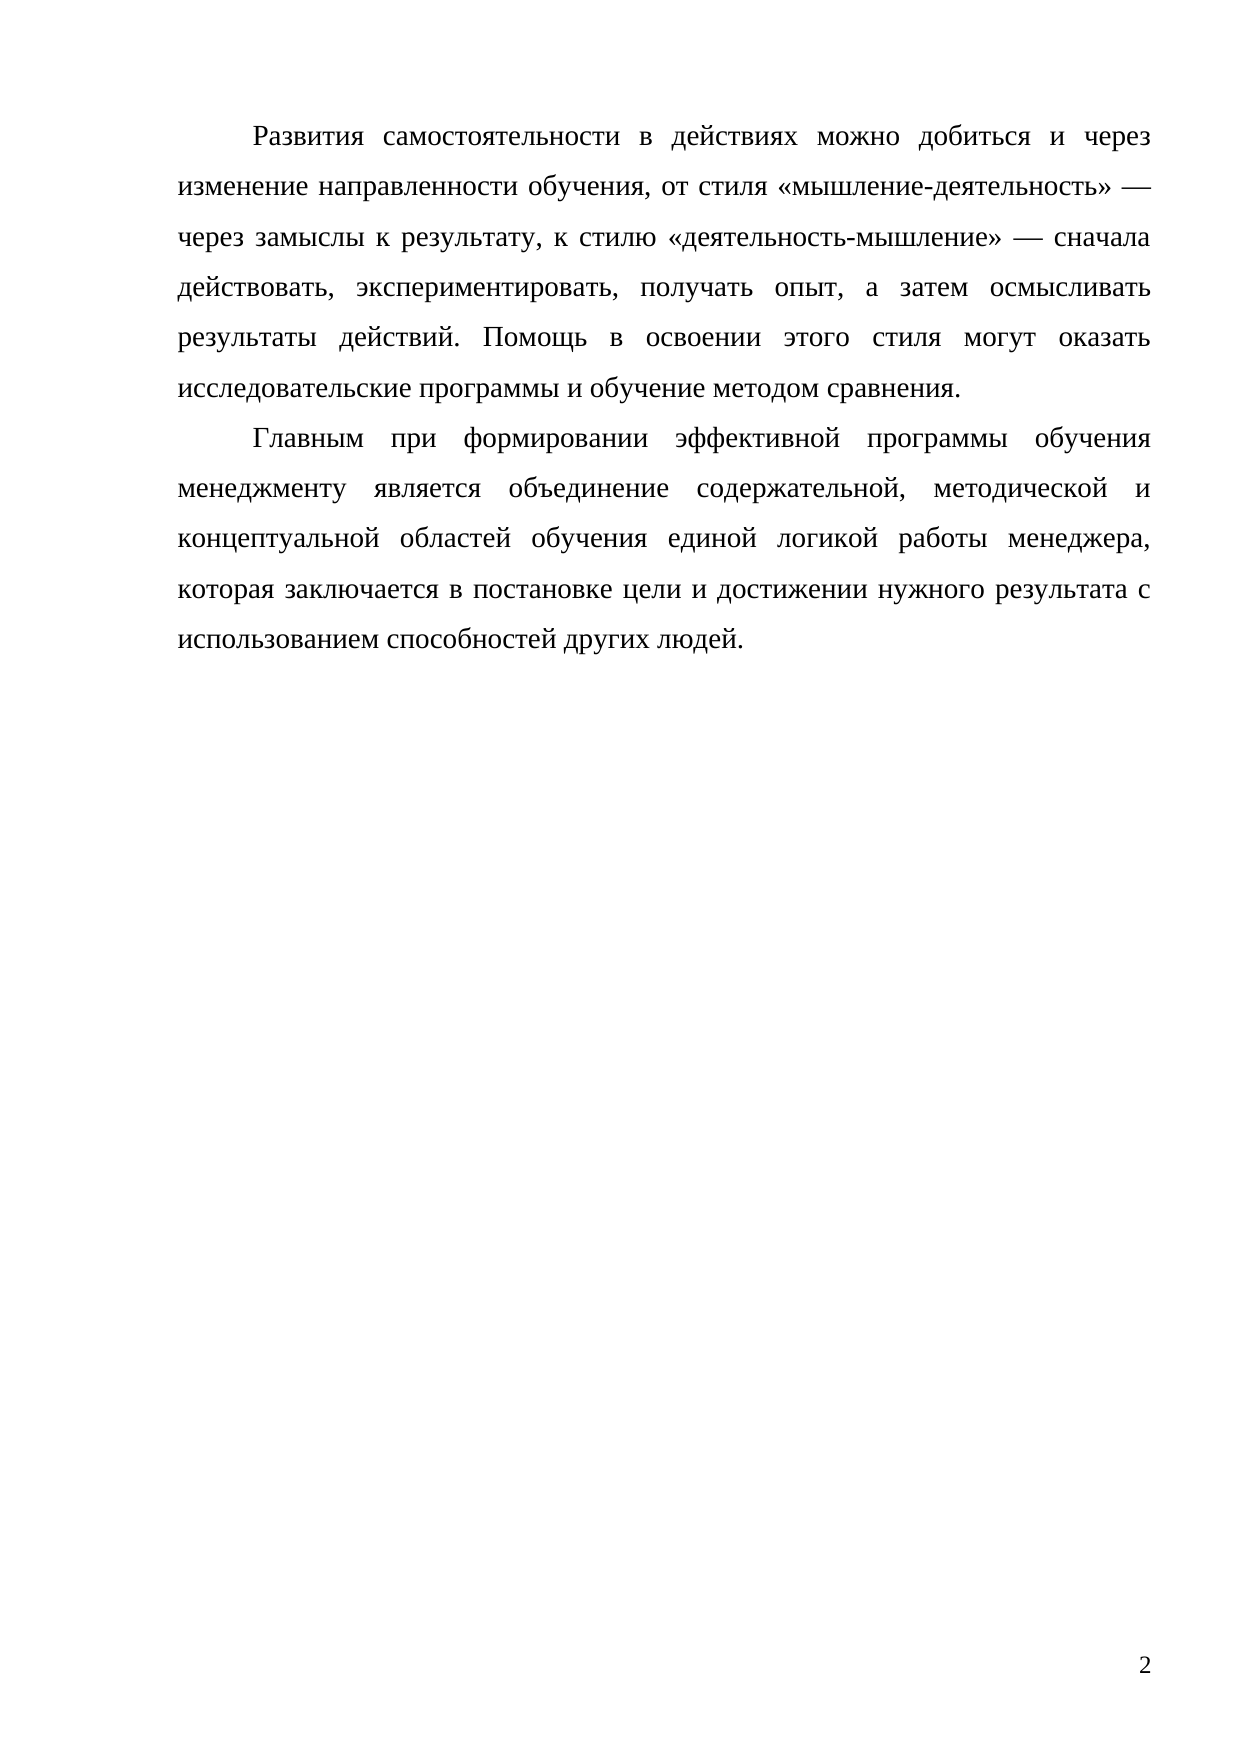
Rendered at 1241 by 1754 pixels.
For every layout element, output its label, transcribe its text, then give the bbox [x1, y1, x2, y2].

text Главным при формировании эффективной программы обучения менеджменту является объединение содержательной, методической и концептуальной областей обучения единой логикой работы менеджера, которая заключается в постановке цели и достижении нужного результата с использованием способностей других людей. [177, 420, 1152, 655]
text Развития самостоятельности в действиях можно добиться и через изменение направленности обучения, от стиля «мышление-деятельность» — через замыслы к результату, к стилю «деятельность-мышление» — сначала действовать, экспериментировать, получать опыт, а затем осмысливать результаты действий. Помощь в освоении этого стиля могут оказать исследовательские программы и обучение методом сравнения. [177, 118, 1152, 403]
